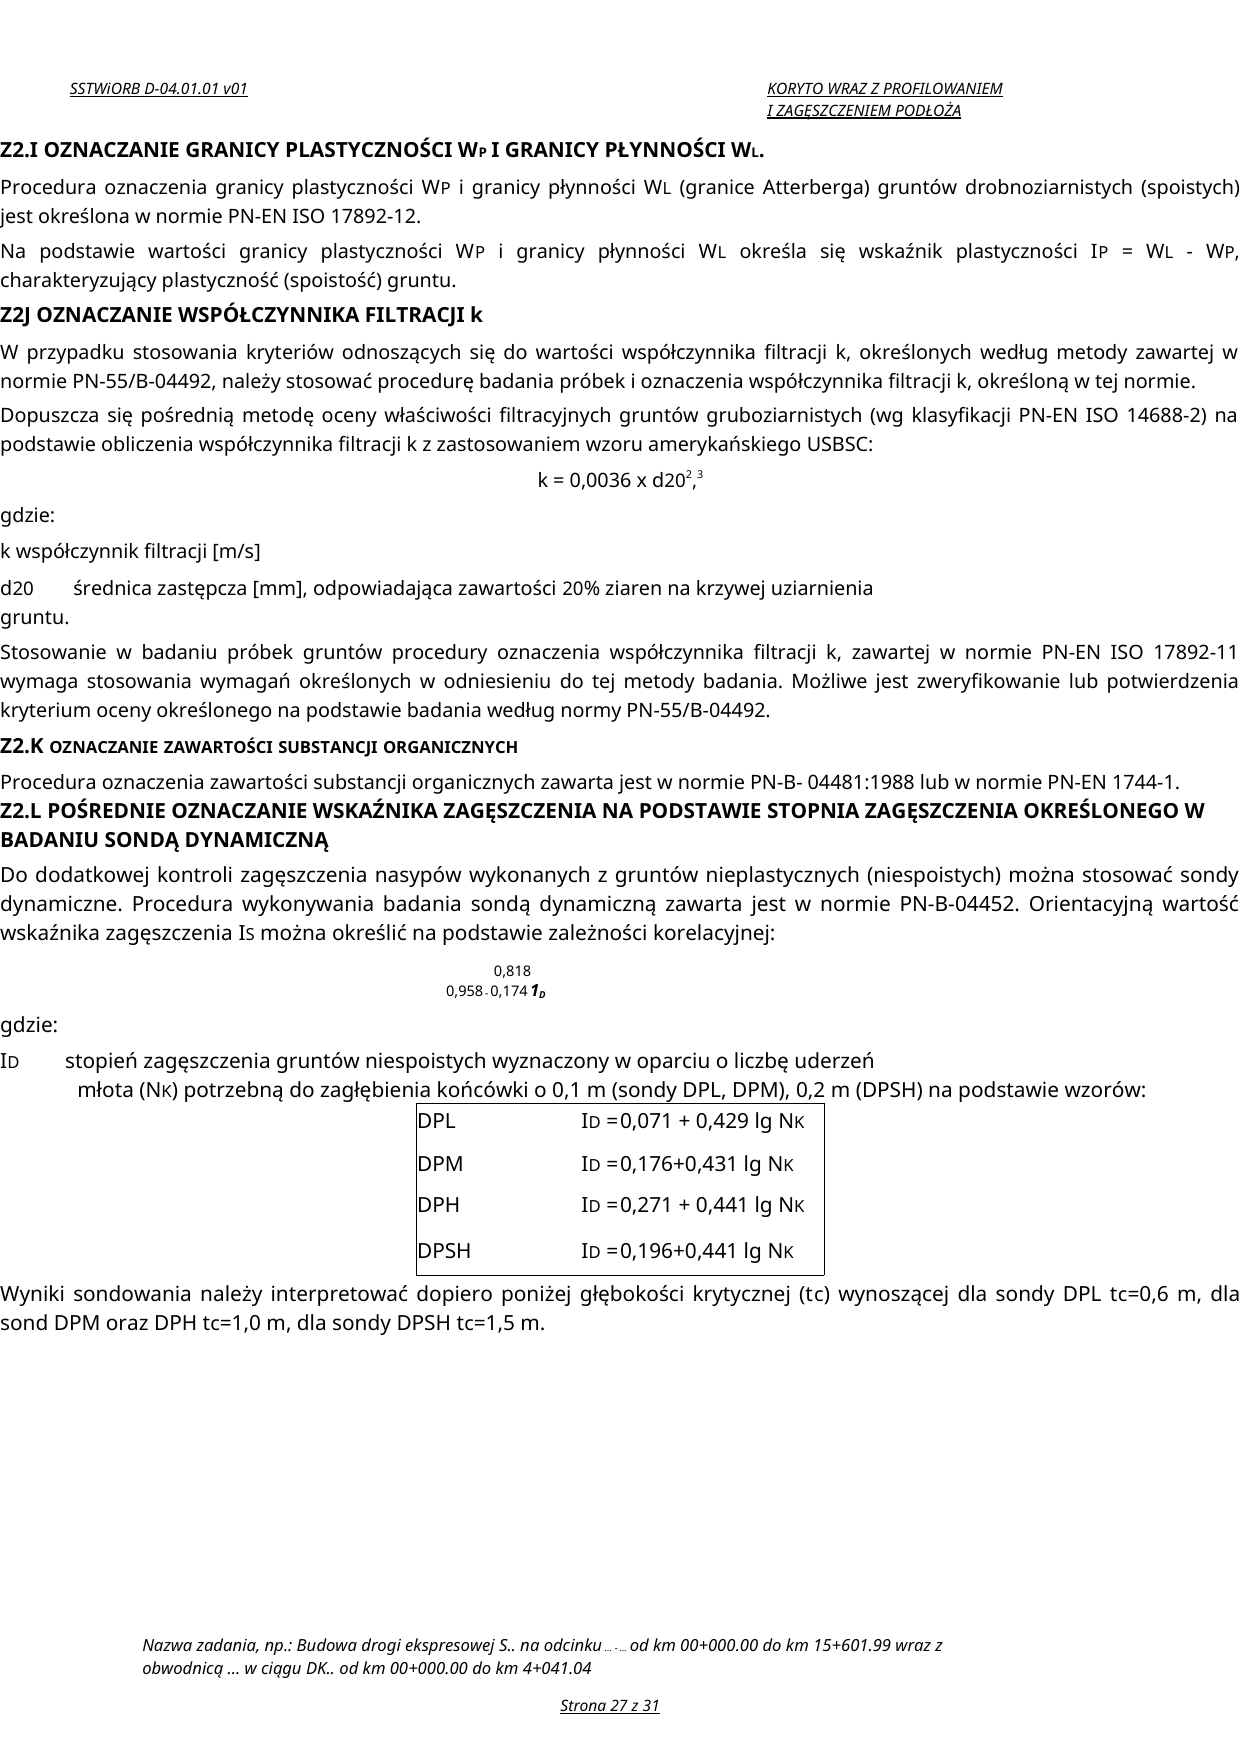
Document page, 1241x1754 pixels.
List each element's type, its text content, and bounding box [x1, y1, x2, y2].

text 0,818 [494, 964, 1240, 979]
table_header Id = [523, 1112, 619, 1144]
text Na podstawie wartości granicy plastyczności Wp i granicy płynności Wl określa się wskaźnik plastyczności Ip = Wl - Wp, charakteryzujący plastyczność (spoistość) gruntu. [0, 235, 1240, 293]
table_cell 0,196+0,441 lg Nk [619, 1228, 824, 1263]
table_cell Id = [523, 1186, 619, 1227]
text Dopuszcza się pośrednią metodę oceny właściwości filtracyjnych gruntów gruboziarnistych (wg klasyfikacji PN-EN ISO 14688-2) na podstawie obliczenia współczynnika filtracji k z zastosowaniem wzoru amerykańskiego USBSC: [0, 399, 1240, 457]
table_header DPL [417, 1112, 523, 1144]
text d20 średnica zastępcza [mm], odpowiadająca zawartości 20% ziaren na krzywej uziarnienia [0, 572, 1240, 601]
text gdzie: [0, 1015, 1240, 1036]
text młota (Nk) potrzebną do zagłębienia końcówki o 0,1 m (sondy DPL, DPM), 0,2 m (DPSH) na podstawie wzorów: [77, 1074, 1240, 1103]
text Wyniki sondowania należy interpretować dopiero poniżej głębokości krytycznej (tc) wynoszącej dla sondy DPL tc=0,6 m, dla sond DPM oraz DPH tc=1,0 m, dla sondy DPSH tc=1,5 m. [0, 1278, 1240, 1336]
text Z2.K oznaczanie zawartości substancji organicznych [0, 736, 1240, 757]
text Procedura oznaczenia zawartości substancji organicznych zawarta jest w normie PN-B- 04481:1988 lub w normie PN-EN 1744-1. [0, 767, 1240, 796]
table_cell Id = [523, 1228, 619, 1263]
table_cell DPSH [417, 1228, 523, 1263]
text gruntu. [0, 601, 1240, 630]
text Do dodatkowej kontroli zagęszczenia nasypów wykonanych z gruntów nieplastycznych (niespoistych) można stosować sondy dynamiczne. Procedura wykonywania badania sondą dynamiczną zawarta jest w normie PN-B-04452. Orientacyjną wartość wskaźnika zagęszczenia Is można określić na podstawie zależności korelacyjnej: [0, 860, 1240, 947]
text Id stopień zagęszczenia gruntów niespoistych wyznaczony w oparciu o liczbę uderzeń [0, 1045, 1240, 1074]
text Stosowanie w badaniu próbek gruntów procedury oznaczenia współczynnika filtracji k, zawartej w normie PN-EN ISO 17892-11 wymaga stosowania wymagań określonych w odniesieniu do tej metody badania. Możliwe jest zweryfikowanie lub potwierdzenia kryterium oceny określonego na podstawie badania według normy PN-55/B-04492. [0, 637, 1240, 723]
table_cell DPM [417, 1144, 523, 1186]
table_cell 0,271 + 0,441 lg Nk [619, 1186, 824, 1227]
table_cell DPH [417, 1186, 523, 1227]
text Z2.I OZNACZANIE GRANICY PLASTYCZNOŚCI Wp I GRANICY PŁYNNOŚCI Wl. [0, 141, 1240, 162]
table_cell 0,176+0,431 lg Nk [619, 1144, 824, 1186]
table_header 0,071 + 0,429 lg Nk [619, 1112, 824, 1144]
table_cell Id = [523, 1144, 619, 1186]
text k współczynnik filtracji [m/s] [0, 543, 1240, 563]
text Z2.L POŚREDNIE OZNACZANIE WSKAŹNIKA ZAGĘSZCZENIA NA PODSTAWIE STOPNIA ZAGĘSZCZENIA OKREŚLONEGO W BADANIU SONDĄ DYNAMICZNĄ [0, 796, 1240, 853]
text 0,958 - 0,174 1D [446, 983, 1240, 1000]
text k = 0,0036 x d202,3 [0, 471, 1240, 491]
text Z2J OZNACZANIE WSPÓŁCZYNNIKA FILTRACJI k [0, 306, 1240, 327]
text Procedura oznaczenia granicy plastyczności Wp i granicy płynności Wl (granice Atterberga) gruntów drobnoziarnistych (spoistych) jest określona w normie PN-EN ISO 17892-12. [0, 171, 1240, 229]
text W przypadku stosowania kryteriów odnoszących się do wartości współczynnika filtracji k, określonych według metody zawartej w normie PN-55/B-04492, należy stosować procedurę badania próbek i oznaczenia współczynnika filtracji k, określoną w tej normie. [0, 337, 1240, 394]
text gdzie: [0, 506, 1240, 526]
